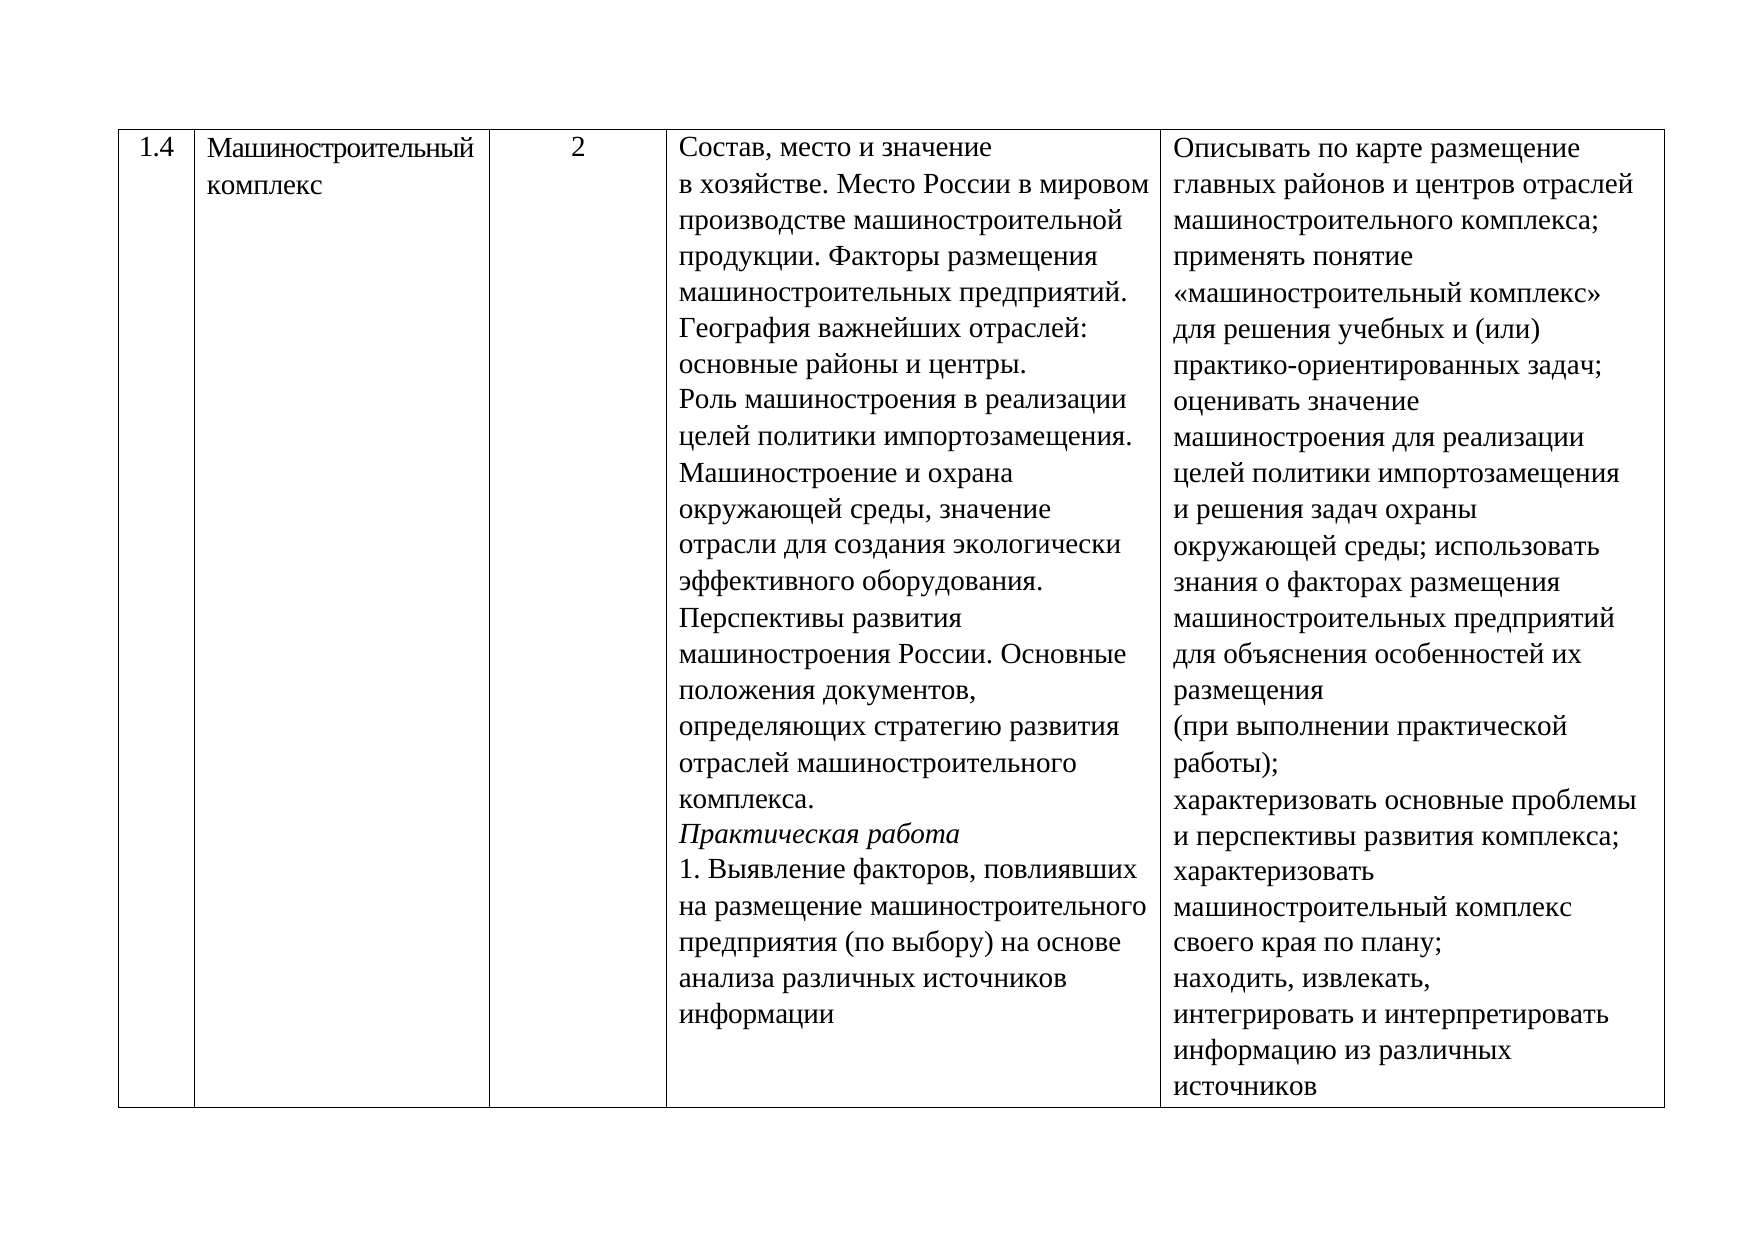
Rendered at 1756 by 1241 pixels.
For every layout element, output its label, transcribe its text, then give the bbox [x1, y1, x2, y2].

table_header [667, 130, 1160, 1107]
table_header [195, 130, 489, 1107]
table_header 1.4 [119, 130, 194, 1107]
table_header 2 [490, 130, 666, 1107]
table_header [1161, 130, 1664, 1107]
